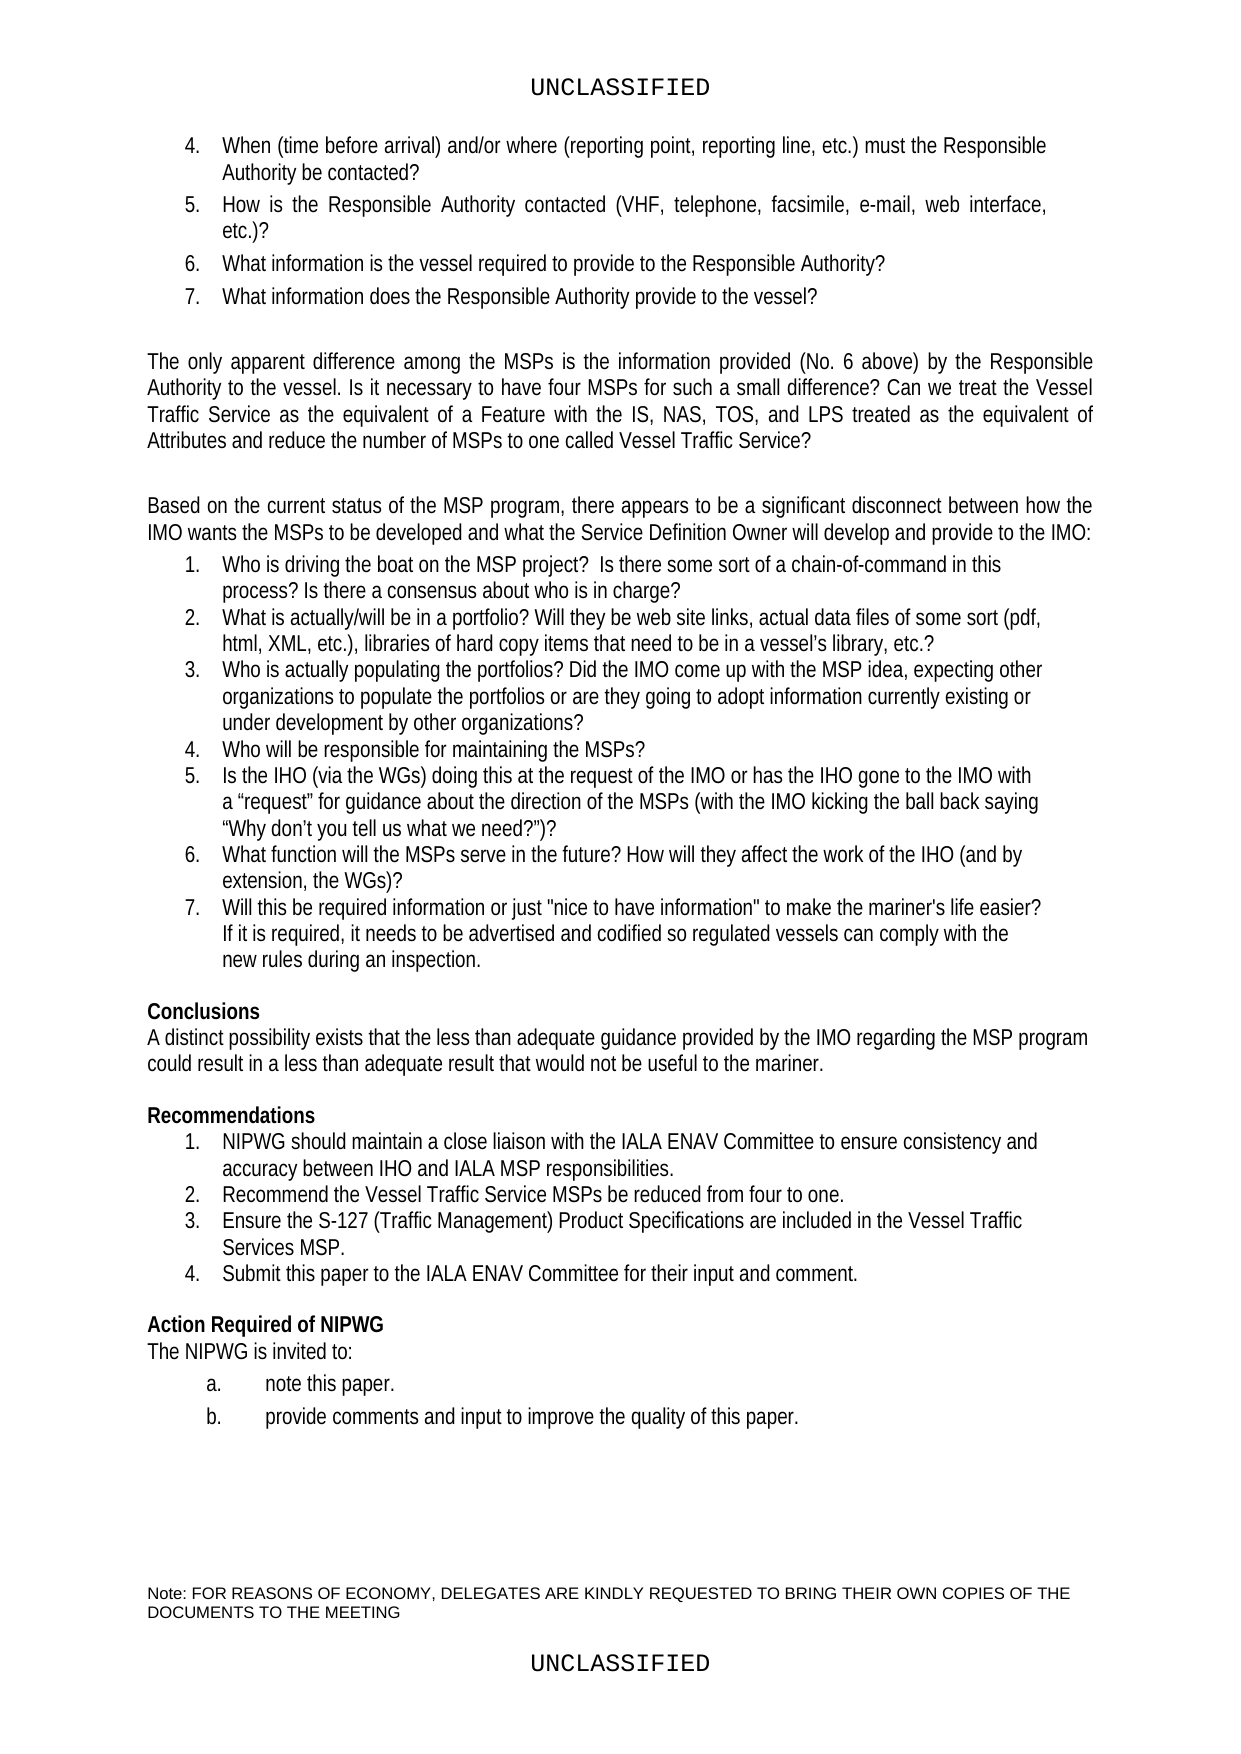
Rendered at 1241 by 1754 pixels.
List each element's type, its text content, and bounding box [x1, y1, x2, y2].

list NIPWG should maintain a close liaison with the IALA ENAV Committee to ensure consistency and accuracy between IHO and IALA MSP responsibilities. [184, 1128, 1047, 1181]
text Based on the current status of the MSP program, there appears to be a significant disconnect between how the IMO wants the MSPs to be developed and what the Service Definition Owner will develop and provide to the IMO: [147, 492, 1094, 545]
list Will this be required information or just "nice to have information" to make the mariner's life easier? If it is required, it needs to be advertised and codified so regulated vessels can comply with the new rules during an inspection. [184, 894, 1047, 973]
list Submit this paper to the IALA ENAV Committee for their input and comment. [184, 1260, 1047, 1286]
list Ensure the S-127 (Traffic Management) Product Specifications are included in the Vessel Traffic Services MSP. [184, 1207, 1047, 1260]
text b. provide comments and input to improve the quality of this paper. [206, 1403, 1011, 1429]
text The NIPWG is invited to: [147, 1338, 1093, 1364]
list Is the IHO (via the WGs) doing this at the request of the IMO or has the IHO gone to the IMO with a “request” for guidance about the direction of the MSPs (with the IMO kicking the ball back saying “Why don’t you tell us what we need?”)? [184, 762, 1047, 841]
list Who is actually populating the portfolios? Did the IMO come up with the MSP idea, expecting other organizations to populate the portfolios or are they going to adopt information currently existing or under development by other organizations? [184, 656, 1047, 736]
text The only apparent difference among the MSPs is the information provided (No. 6 above) by the Responsible Authority to the vessel. Is it necessary to have four MSPs for such a small difference? Can we treat the Vessel Traffic Service as the equivalent of a Feature with the IS, NAS, TOS, and LPS treated as the equivalent of Attributes and reduce the number of MSPs to one called Vessel Traffic Service? [147, 348, 1094, 453]
list What information is the vessel required to provide to the Responsible Authority? [184, 250, 1047, 276]
list What function will the MSPs serve in the future? How will they affect the work of the IHO (and by extension, the WGs)? [184, 841, 1047, 894]
subtitle Recommendations [147, 1102, 1093, 1128]
subtitle Conclusions [147, 998, 1093, 1024]
list Who will be responsible for maintaining the MSPs? [184, 736, 1047, 762]
list Recommend the Vessel Traffic Service MSPs be reduced from four to one. [184, 1181, 1047, 1207]
list Who is driving the boat on the MSP project? Is there some sort of a chain-of-command in this process? Is there a consensus about who is in charge? [184, 551, 1047, 604]
subtitle Action Required of NIPWG [147, 1311, 1093, 1338]
list How is the Responsible Authority contacted (VHF, telephone, facsimile, e-mail, web interface, etc.)? [184, 191, 1047, 244]
list What information does the Responsible Authority provide to the vessel? [184, 283, 1047, 309]
text A distinct possibility exists that the less than adequate guidance provided by the IMO regarding the MSP program could result in a less than adequate result that would not be useful to the mariner. [147, 1024, 1093, 1077]
list When (time before arrival) and/or where (reporting point, reporting line, etc.) must the Responsible Authority be contacted? [184, 132, 1047, 185]
text a. note this paper. [206, 1370, 1011, 1397]
list What is actually/will be in a portfolio? Will they be web site links, actual data files of some sort (pdf, html, XML, etc.), libraries of hard copy items that need to be in a vessel’s library, etc.? [184, 604, 1047, 656]
